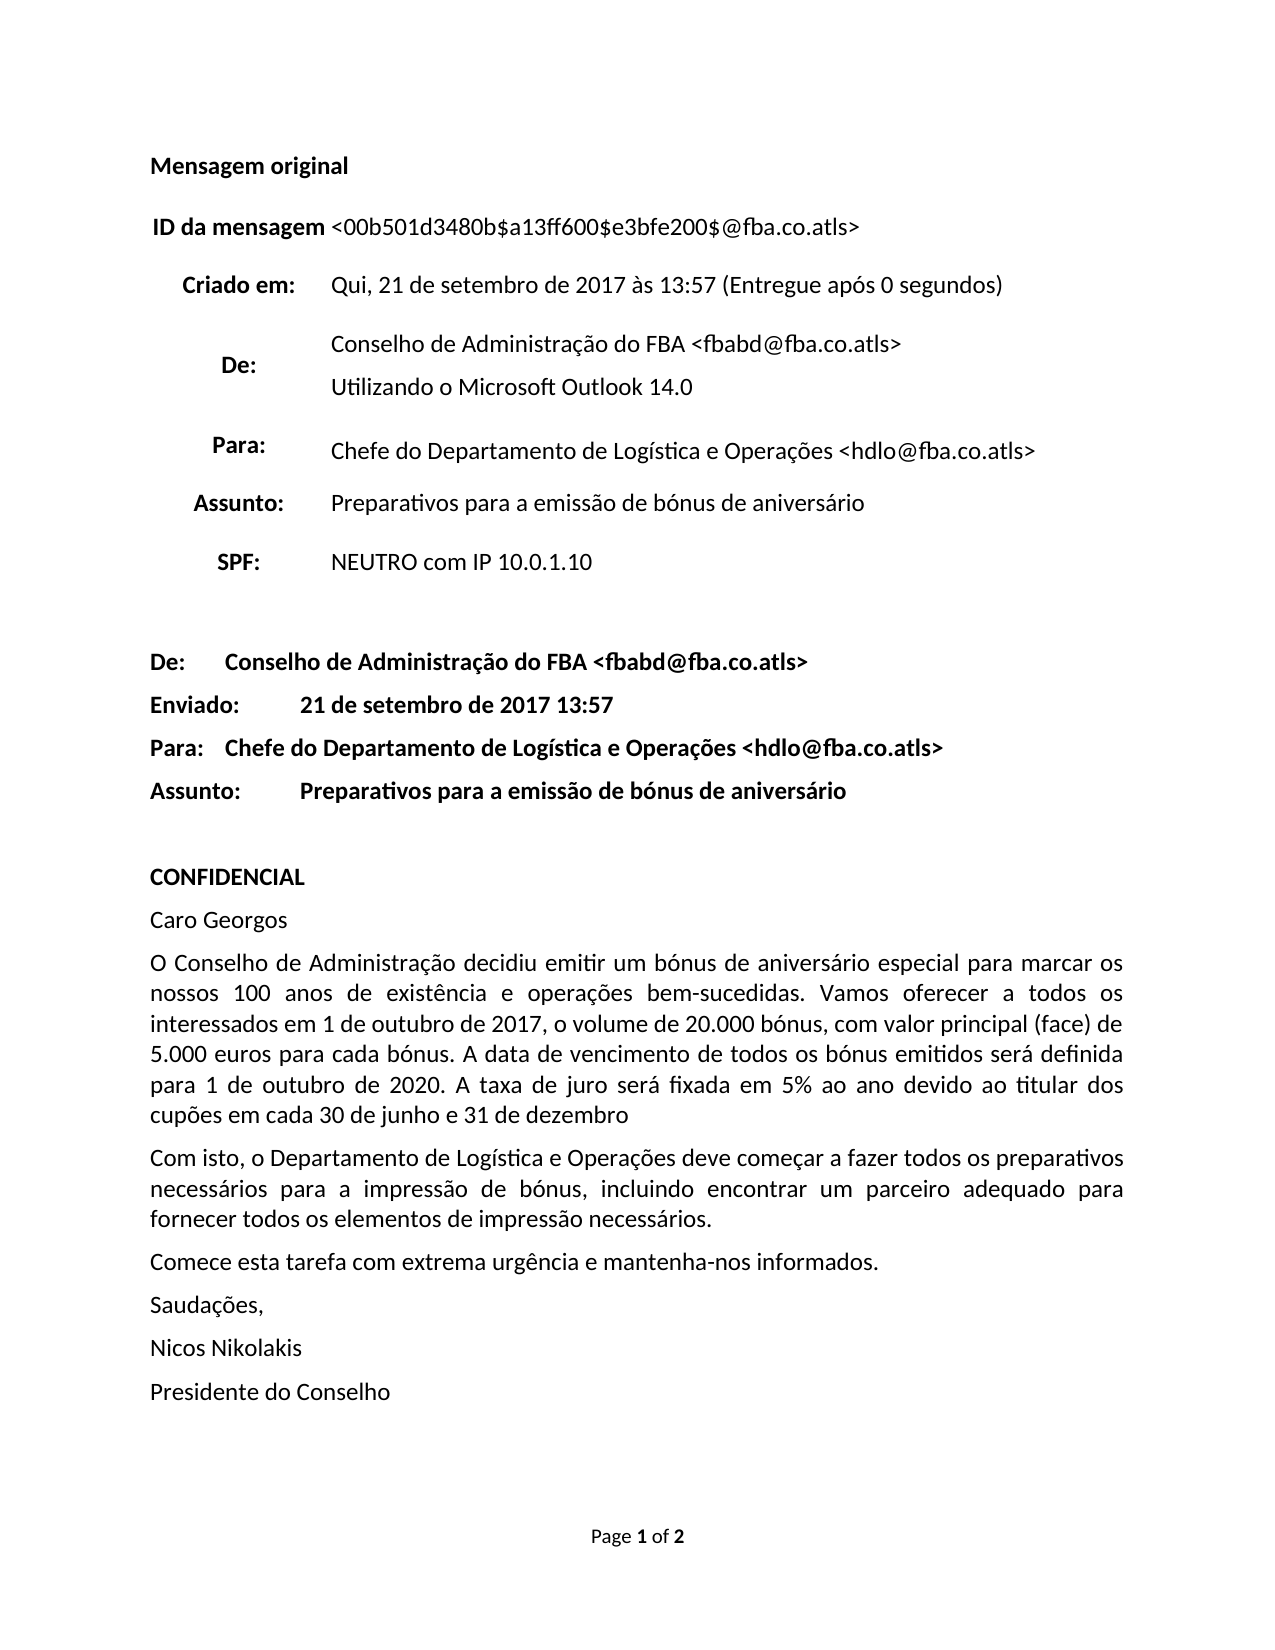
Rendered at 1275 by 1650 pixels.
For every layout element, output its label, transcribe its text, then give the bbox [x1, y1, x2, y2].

table_cell NEUTRO com IP 10.0.1.10 [329, 544, 1043, 603]
text Caro Georgos [150, 904, 1125, 934]
text Assunto: Preparativos para a emissão de bónus de aniversário [150, 775, 1125, 805]
text Nicos Nikolakis [150, 1333, 1125, 1363]
text Com isto, o Departamento de Logística e Operações deve começar a fazer todos os preparativos necessários para a impressão de bónus, incluindo encontrar um parceiro adequado para fornecer todos os elementos de impressão necessários. [150, 1142, 1125, 1234]
text Saudações, [150, 1289, 1125, 1320]
table_header ID da mensagem [149, 210, 329, 268]
table_cell Criado em: [149, 268, 329, 326]
text Presidente do Conselho [150, 1376, 1125, 1406]
table_cell Assunto: [149, 486, 329, 544]
table_cell De: [149, 326, 329, 428]
text O Conselho de Administração decidiu emitir um bónus de aniversário especial para marcar os nossos 100 anos de existência e operações bem-sucedidas. Vamos oferecer a todos os interessados em 1 de outubro de 2017, o volume de 20.000 bónus, com valor principal (face) de 5.000 euros para cada bónus. A data de vencimento de todos os bónus emitidos será definida para 1 de outubro de 2020. A taxa de juro será fixada em 5% ao ano devido ao titular dos cupões em cada 30 de junho e 31 de dezembro [150, 947, 1125, 1130]
table_cell Para: [149, 428, 329, 486]
table_cell SPF: [149, 544, 329, 603]
text De: Conselho de Administração do FBA <fbabd@fba.co.atls> [150, 646, 1125, 676]
text Para: Chefe do Departamento de Logística e Operações <hdlo@fba.co.atls> [150, 732, 1125, 762]
subtitle Mensagem original [150, 150, 1125, 181]
table_cell Preparativos para a emissão de bónus de aniversário [329, 486, 1043, 544]
text CONFIDENCIAL [150, 861, 1125, 891]
text Enviado: 21 de setembro de 2017 13:57 [150, 689, 1125, 719]
table_cell Qui, 21 de setembro de 2017 às 13:57 (Entregue após 0 segundos) [329, 268, 1043, 326]
text Comece esta tarefa com extrema urgência e mantenha-nos informados. [150, 1247, 1125, 1277]
table_cell Conselho de Administração do FBA <fbabd@fba.co.atls> Utilizando o Microsoft Outlook 14.0 [329, 326, 1043, 428]
table_cell Chefe do Departamento de Logística e Operações <hdlo@fba.co.atls> [329, 428, 1043, 486]
table_header <00b501d3480b$a13ff600$e3bfe200$@fba.co.atls> [329, 210, 1043, 268]
